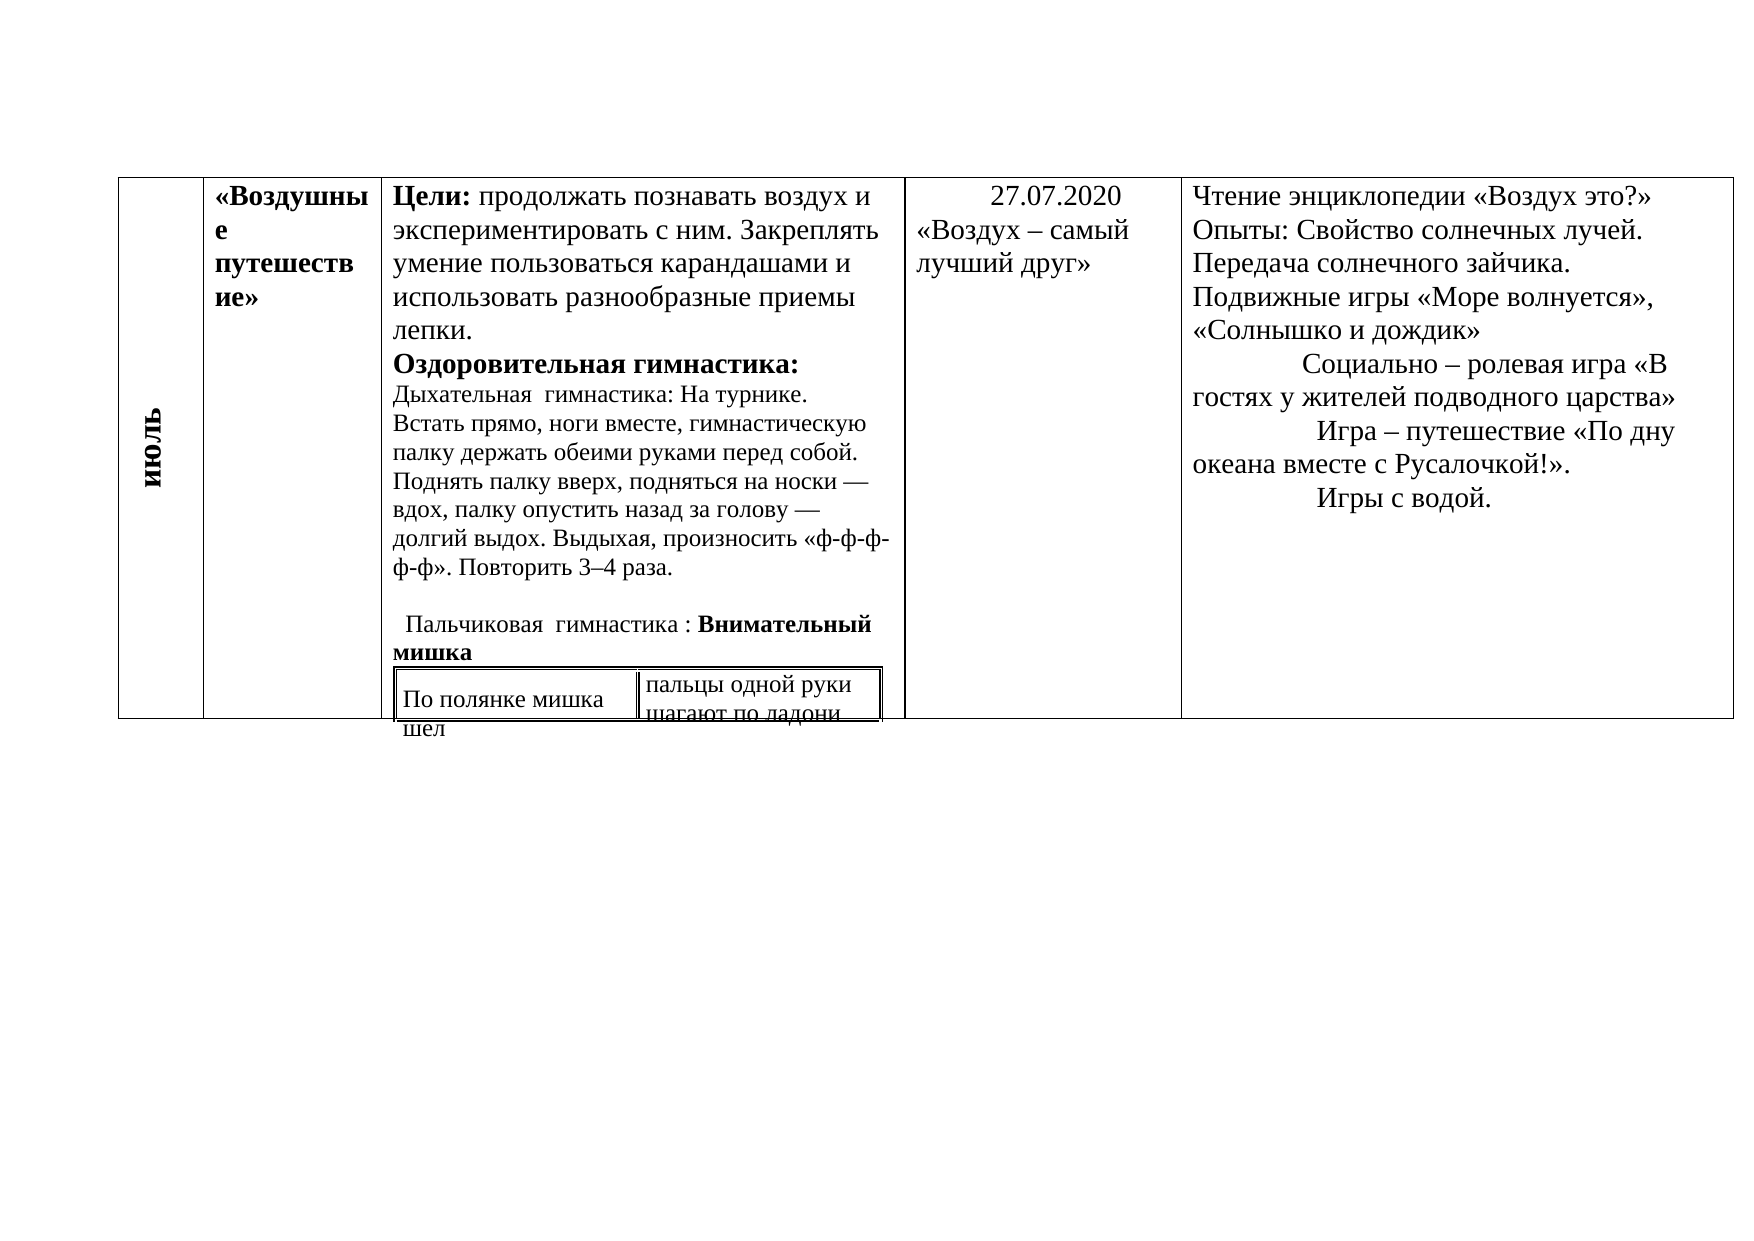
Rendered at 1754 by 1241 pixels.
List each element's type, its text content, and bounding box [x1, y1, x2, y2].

table_cell 27.07.2020 «Воздух – самый лучший друг» [906, 178, 1181, 718]
table_cell «Воздушные путешествие» [204, 178, 381, 718]
table_cell Чтение энциклопедии «Воздух это?» Опыты: Свойство солнечных лучей. Передача солнечного зайчика. Подвижные игры «Море волнуется», «Солнышко и дождик» Социально – ролевая игра «В гостях у жителей подводного царства» Игра – путешествие «По дну океана вместе с Русалочкой!». Игры с водой. [1182, 178, 1733, 718]
table_cell Цели: продолжать познавать воздух и экспериментировать с ним. Закреплять умение пользоваться карандашами и использовать разнообразные приемы лепки. Оздоровительная гимнастика: Дыхательная гимнастика: На турнике. Встать прямо, ноги вместе, гимнастическую палку держать обеими руками перед собой. Поднять палку вверх, подняться на носки — вдох, палку опустить назад за голову — долгий выдох. Выдыхая, произносить «ф-ф-ф-ф-ф». Повторить 3–4 раза. Пальчиковая гимнастика : Внимательный мишка Глазная гимнастика И. п. - вытянуть правую руку прямо перед собой, кисть на себя. Не поворачивая головы, следить за рукой - рука перемещается вправо в сторону, затем - влево. Сменить pуку, все повторить по 3 раз каждой рукой медленно. Артикуляционная гимнастика Чистим, зубки" улыбнуться, открыть рот кончиком языка с внутренней стороны "почистить" поочередно нижние и верхние зубы Основные виды движений: Упражнения в непрерывном беге на скорость(2м) Упражнять в прыжках на двух ногах с мячом зажатым Между колен. Упражнения в равновесии. [382, 178, 904, 718]
table_cell июль [119, 178, 203, 718]
